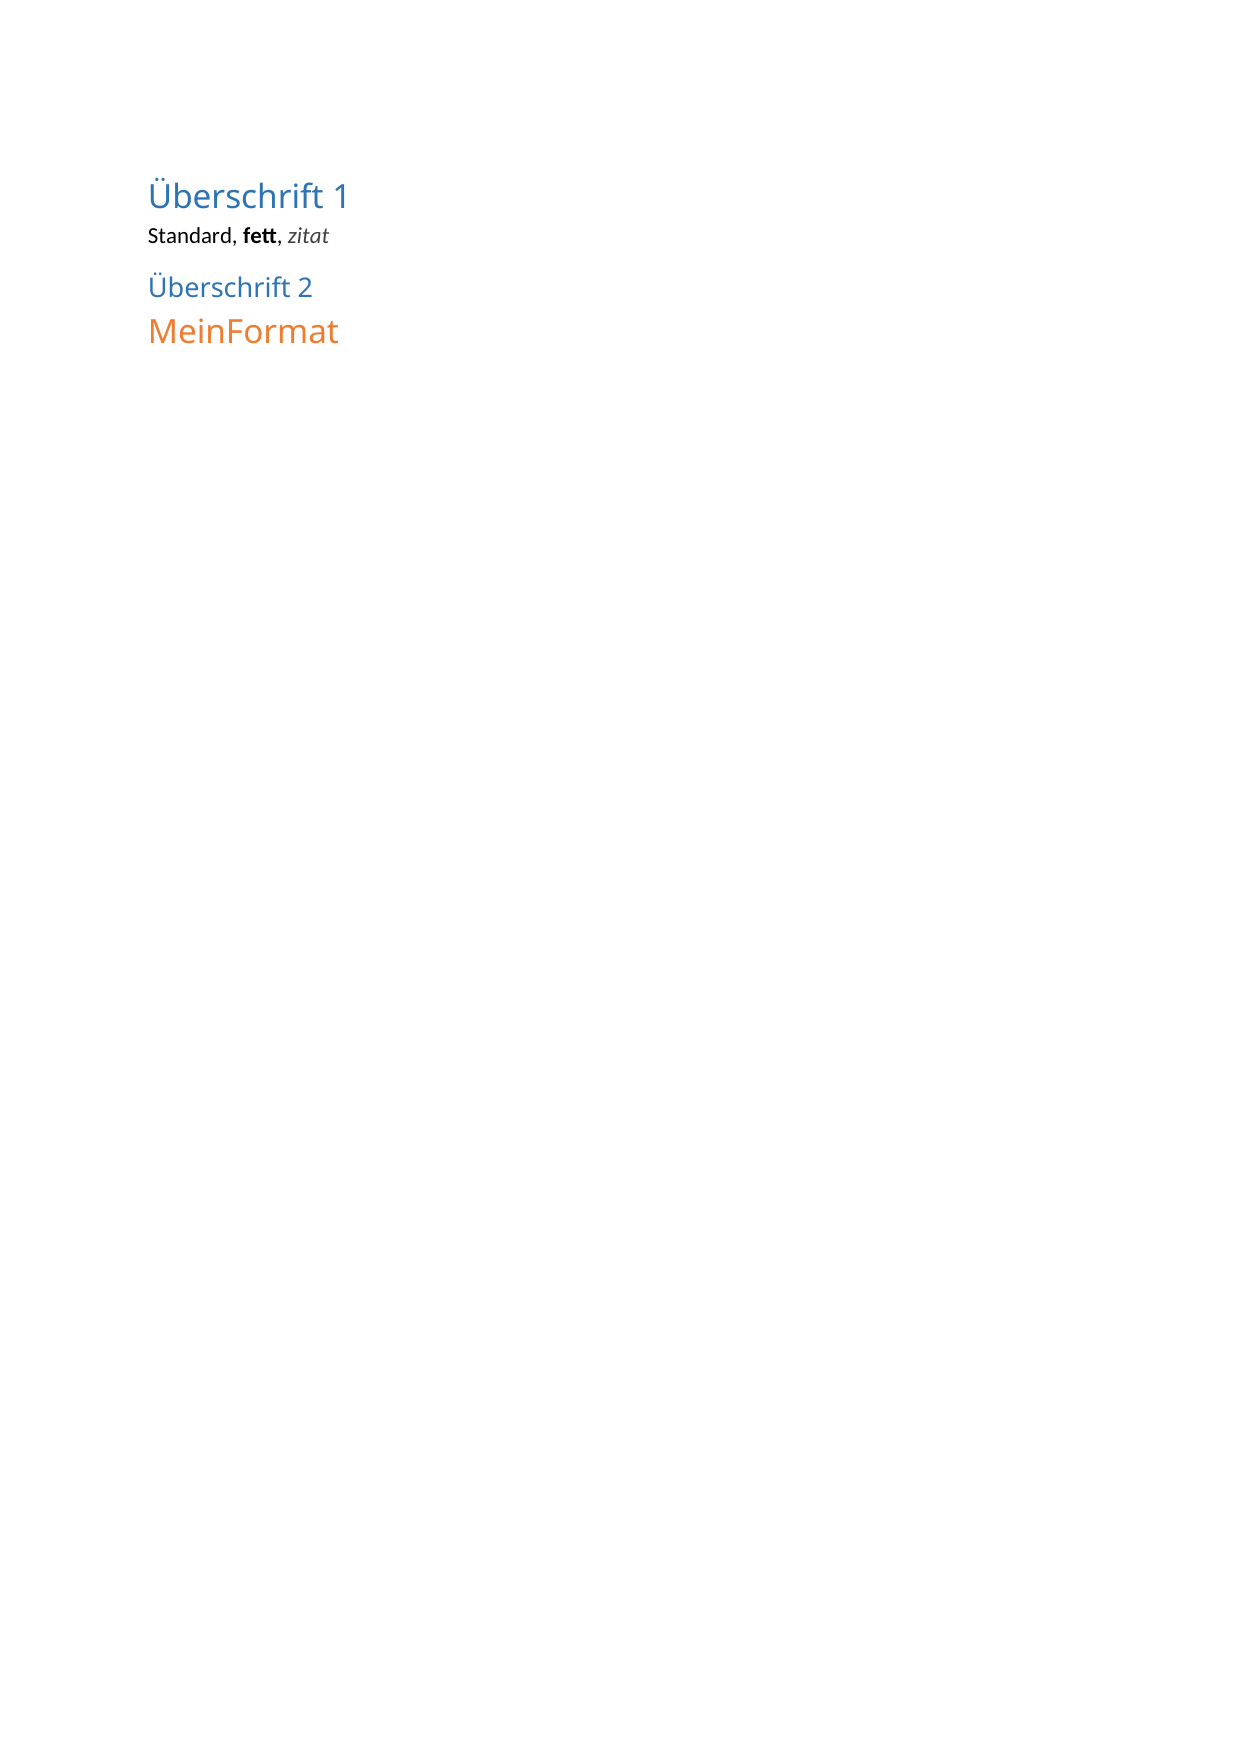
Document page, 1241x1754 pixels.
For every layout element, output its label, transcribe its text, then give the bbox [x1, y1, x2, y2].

subtitle Überschrift 2 [148, 268, 1093, 305]
subtitle Überschrift 1 [148, 173, 1093, 218]
text Standard, fett, zitat [148, 222, 1093, 249]
text MeinFormat [148, 308, 1093, 354]
